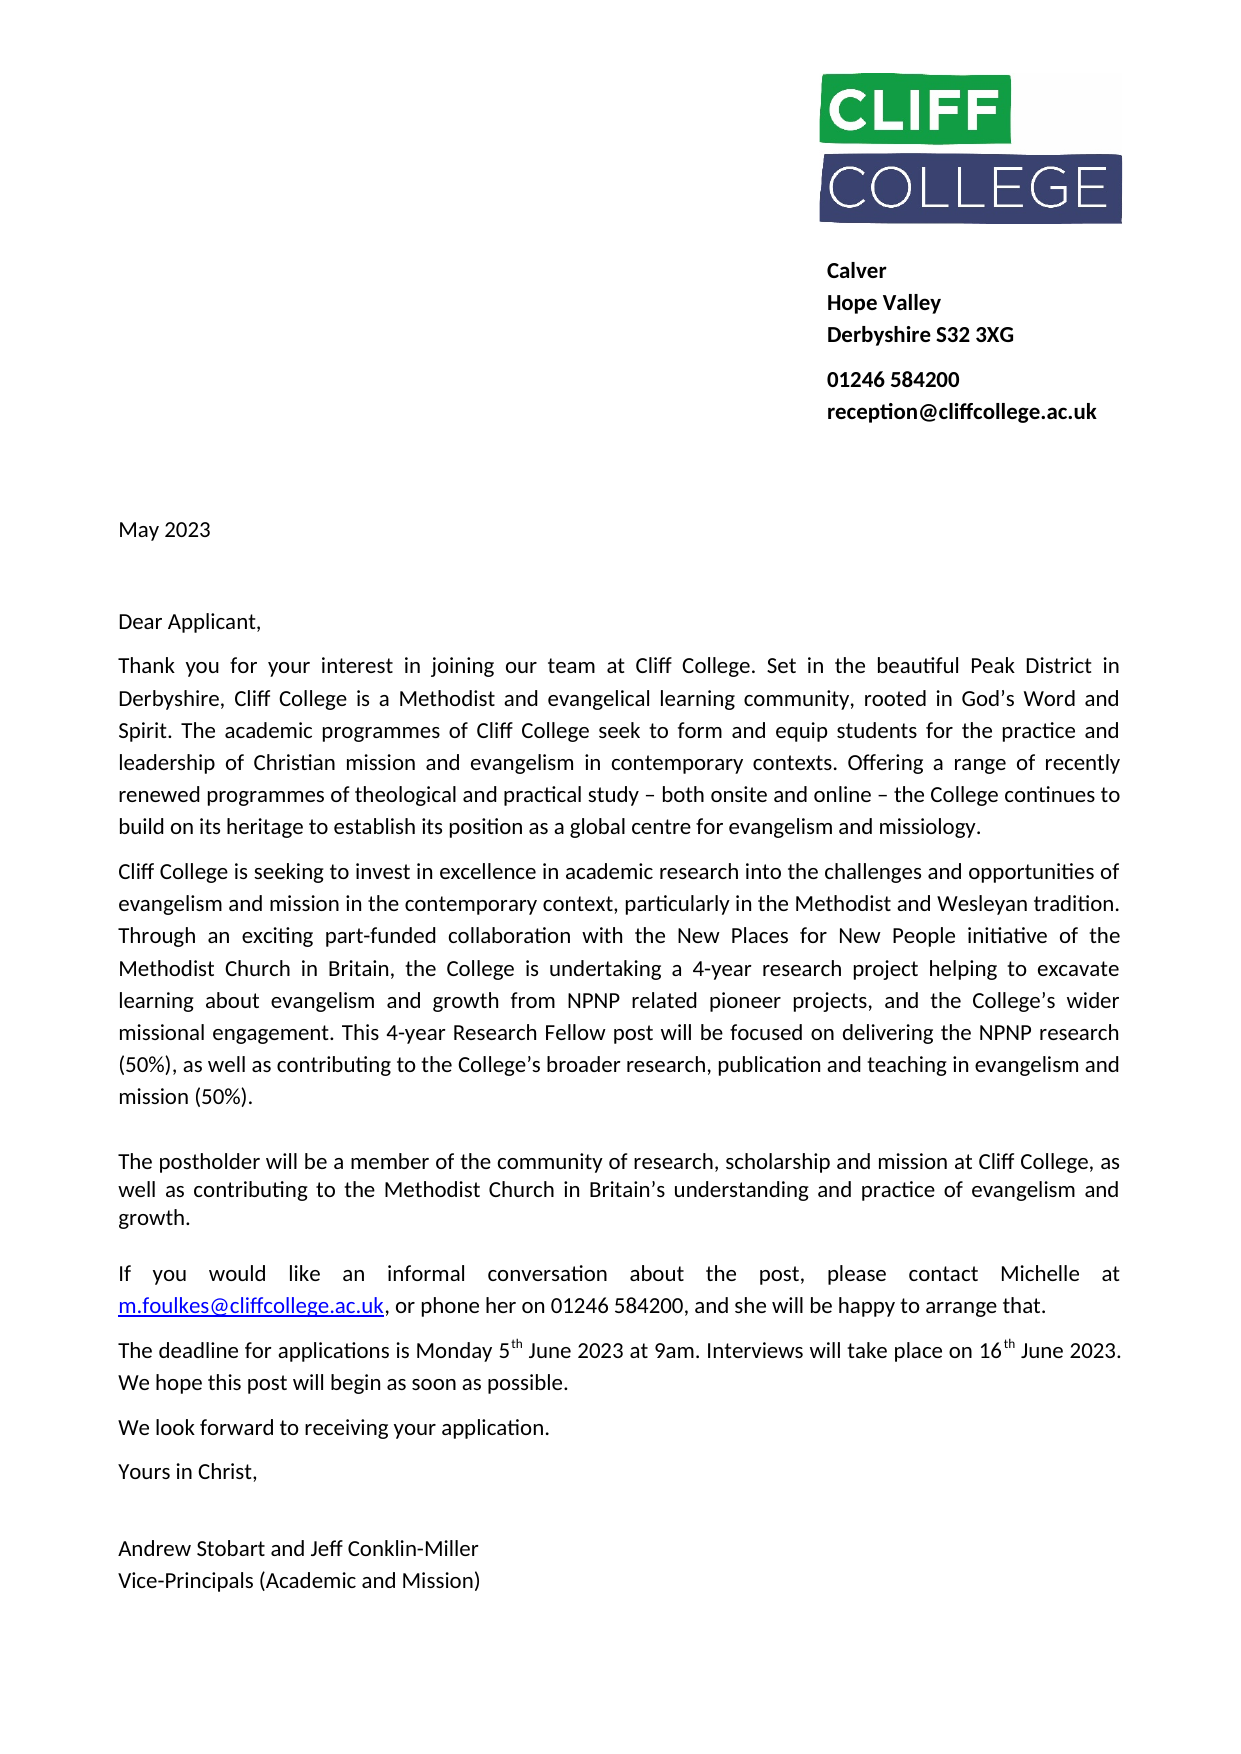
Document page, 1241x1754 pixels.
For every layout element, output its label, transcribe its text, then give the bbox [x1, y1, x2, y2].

text Dear Applicant, [118, 607, 1122, 635]
picture [819, 73, 1123, 224]
text The postholder will be a member of the community of research, scholarship and mission at Cliff College, as well as contributing to the Methodist Church in Britain’s understanding and practice of evangelism and growth. [118, 1147, 1122, 1231]
text The deadline for applications is Monday 5th June 2023 at 9am. Interviews will take place on 16th June 2023. We hope this post will begin as soon as possible. [118, 1336, 1122, 1396]
text We look forward to receiving your application. [118, 1413, 1122, 1441]
text Yours in Christ, [118, 1457, 1122, 1485]
text If you would like an informal conversation about the post, please contact Michelle at m.foulkes@cliffcollege.ac.uk, or phone her on 01246 584200, and she will be happy to arrange that. [118, 1259, 1122, 1319]
text Thank you for your interest in joining our team at Cliff College. Set in the beautiful Peak District in Derbyshire, Cliff College is a Methodist and evangelical learning community, rooted in God’s Word and Spirit. The academic programmes of Cliff College seek to form and equip students for the practice and leadership of Christian mission and evangelism in contemporary contexts. Offering a range of recently renewed programmes of theological and practical study – both onsite and online – the College continues to build on its heritage to establish its position as a global centre for evangelism and missiology. [118, 652, 1122, 841]
text Andrew Stobart and Jeff Conklin-Miller [118, 1534, 1122, 1562]
text Cliff College is seeking to invest in excellence in academic research into the challenges and opportunities of evangelism and mission in the contemporary context, particularly in the Methodist and Wesleyan tradition. Through an exciting part-funded collaboration with the New Places for New People initiative of the Methodist Church in Britain, the College is undertaking a 4-year research project helping to excavate learning about evangelism and growth from NPNP related pioneer projects, and the College’s wider missional engagement. This 4-year Research Fellow post will be focused on delivering the NPNP research (50%), as well as contributing to the College’s broader research, publication and teaching in evangelism and mission (50%). [118, 857, 1122, 1111]
text May 2023 [118, 515, 1122, 543]
text Vice-Principals (Academic and Mission) [118, 1566, 1122, 1594]
